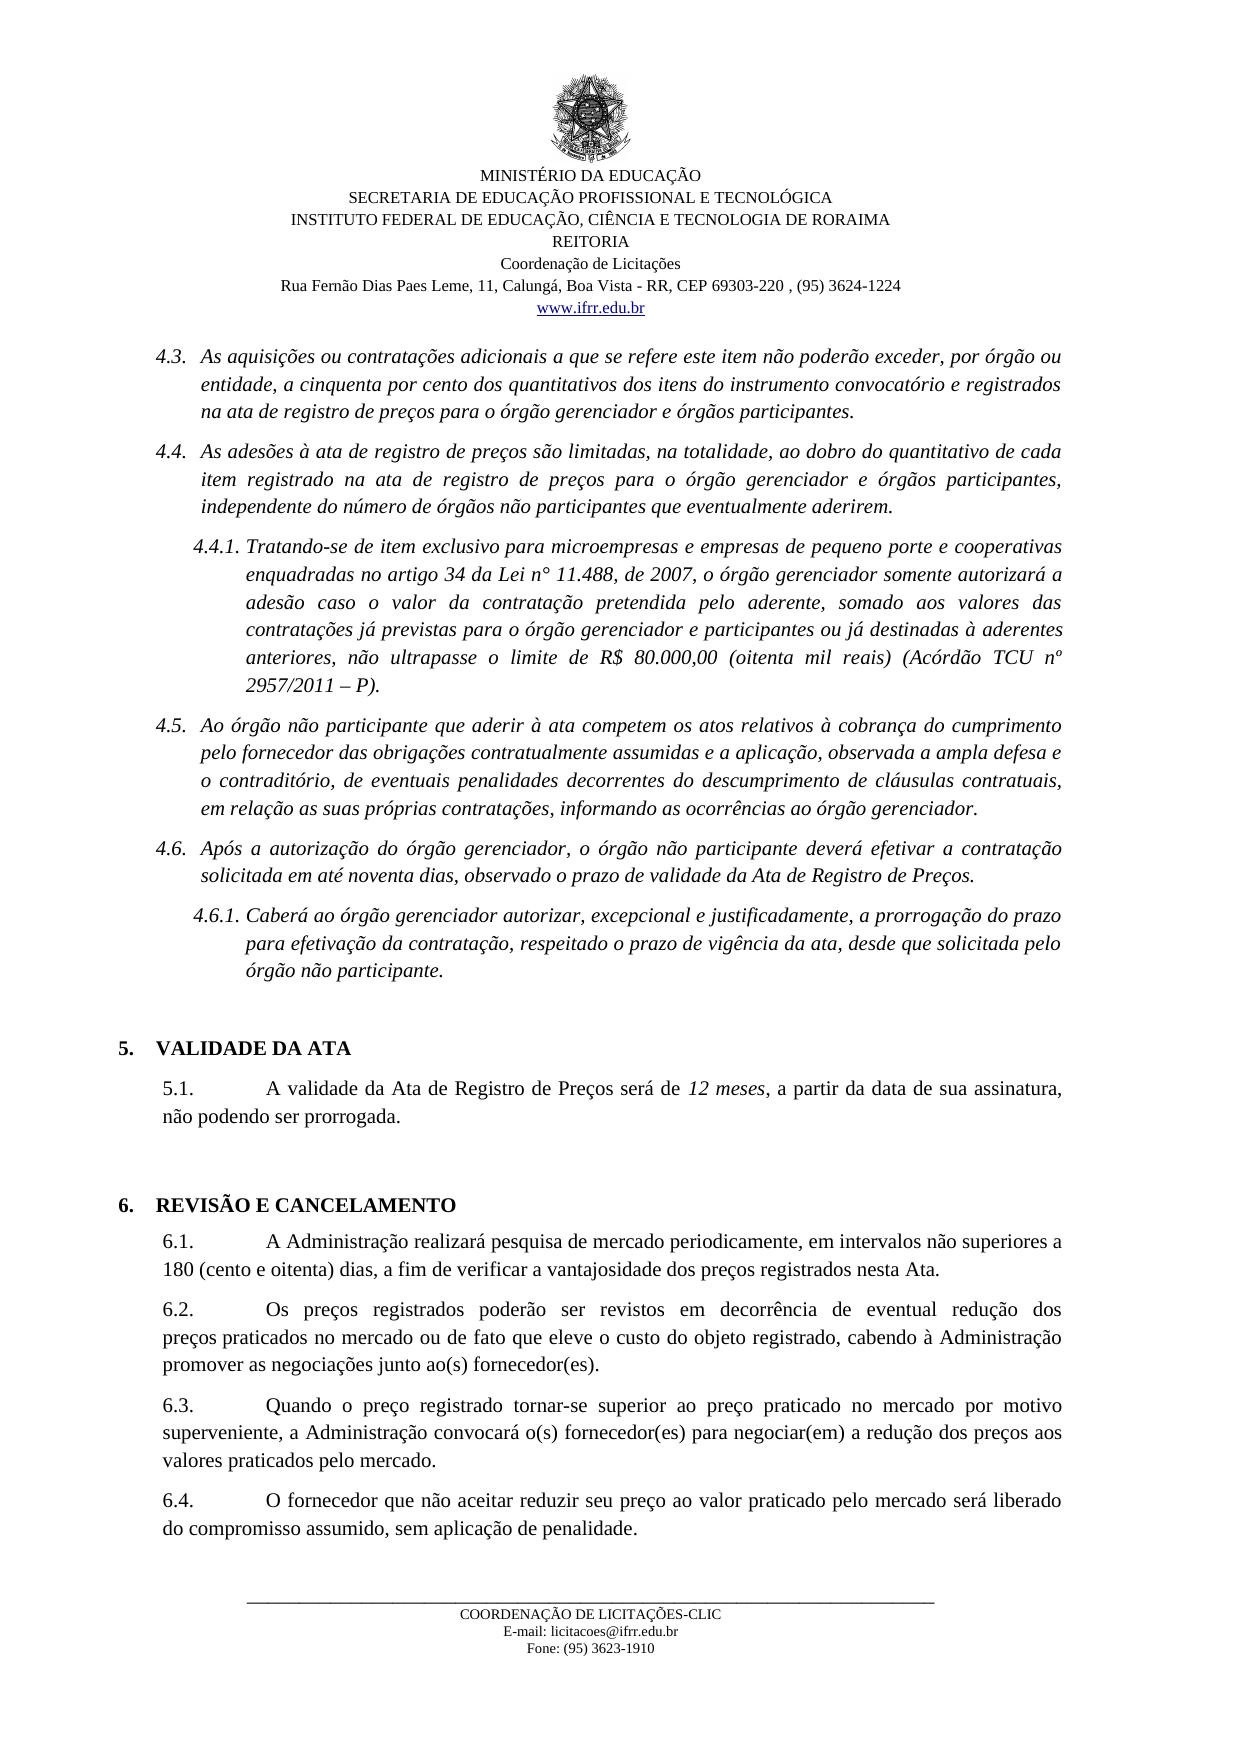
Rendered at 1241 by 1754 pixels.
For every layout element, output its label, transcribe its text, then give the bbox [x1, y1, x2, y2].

list As adesões à ata de registro de preços são limitadas, na totalidade, ao dobro do quantitativo de cada item registrado na ata de registro de preços para o órgão gerenciador e órgãos participantes, independente do número de órgãos não participantes que eventualmente aderirem. [156, 439, 1063, 518]
list Os preços registrados poderão ser revistos em decorrência de eventual redução dos preços praticados no mercado ou de fato que eleve o custo do objeto registrado, cabendo à Administração promover as negociações junto ao(s) fornecedor(es). [162, 1297, 1063, 1376]
list VALIDADE DA ATA [118, 1036, 1063, 1060]
list A validade da Ata de Registro de Preços será de 12 meses, a partir da data de sua assinatura, não podendo ser prorrogada. [162, 1076, 1063, 1128]
list Ao órgão não participante que aderir à ata competem os atos relativos à cobrança do cumprimento pelo fornecedor das obrigações contratualmente assumidas e a aplicação, observada a ampla defesa e o contraditório, de eventuais penalidades decorrentes do descumprimento de cláusulas contratuais, em relação as suas próprias contratações, informando as ocorrências ao órgão gerenciador. [156, 713, 1063, 819]
picture [550, 73, 631, 163]
list Após a autorização do órgão gerenciador, o órgão não participante deverá efetivar a contratação solicitada em até noventa dias, observado o prazo de validade da Ata de Registro de Preços. [156, 836, 1063, 887]
list A Administração realizará pesquisa de mercado periodicamente, em intervalos não superiores a 180 (cento e oitenta) dias, a fim de verificar a vantajosidade dos preços registrados nesta Ata. [162, 1229, 1063, 1281]
list As aquisições ou contratações adicionais a que se refere este item não poderão exceder, por órgão ou entidade, a cinquenta por cento dos quantitativos dos itens do instrumento convocatório e registrados na ata de registro de preços para o órgão gerenciador e órgãos participantes. [156, 344, 1063, 423]
list Quando o preço registrado tornar-se superior ao preço praticado no mercado por motivo superveniente, a Administração convocará o(s) fornecedor(es) para negociar(em) a redução dos preços aos valores praticados pelo mercado. [162, 1392, 1063, 1472]
list O fornecedor que não aceitar reduzir seu preço ao valor praticado pelo mercado será liberado do compromisso assumido, sem aplicação de penalidade. [162, 1488, 1063, 1539]
list Tratando-se de item exclusivo para microempresas e empresas de pequeno porte e cooperativas enquadradas no artigo 34 da Lei n° 11.488, de 2007, o órgão gerenciador somente autorizará a adesão caso o valor da contratação pretendida pelo aderente, somado aos valores das contratações já previstas para o órgão gerenciador e participantes ou já destinadas à aderentes anteriores, não ultrapasse o limite de R$ 80.000,00 (oitenta mil reais) (Acórdão TCU nº 2957/2011 – P). [193, 534, 1063, 697]
list REVISÃO E CANCELAMENTO [118, 1193, 1066, 1217]
list Caberá ao órgão gerenciador autorizar, excepcional e justificadamente, a prorrogação do prazo para efetivação da contratação, respeitado o prazo de vigência da ata, desde que solicitada pelo órgão não participante. [193, 903, 1063, 982]
